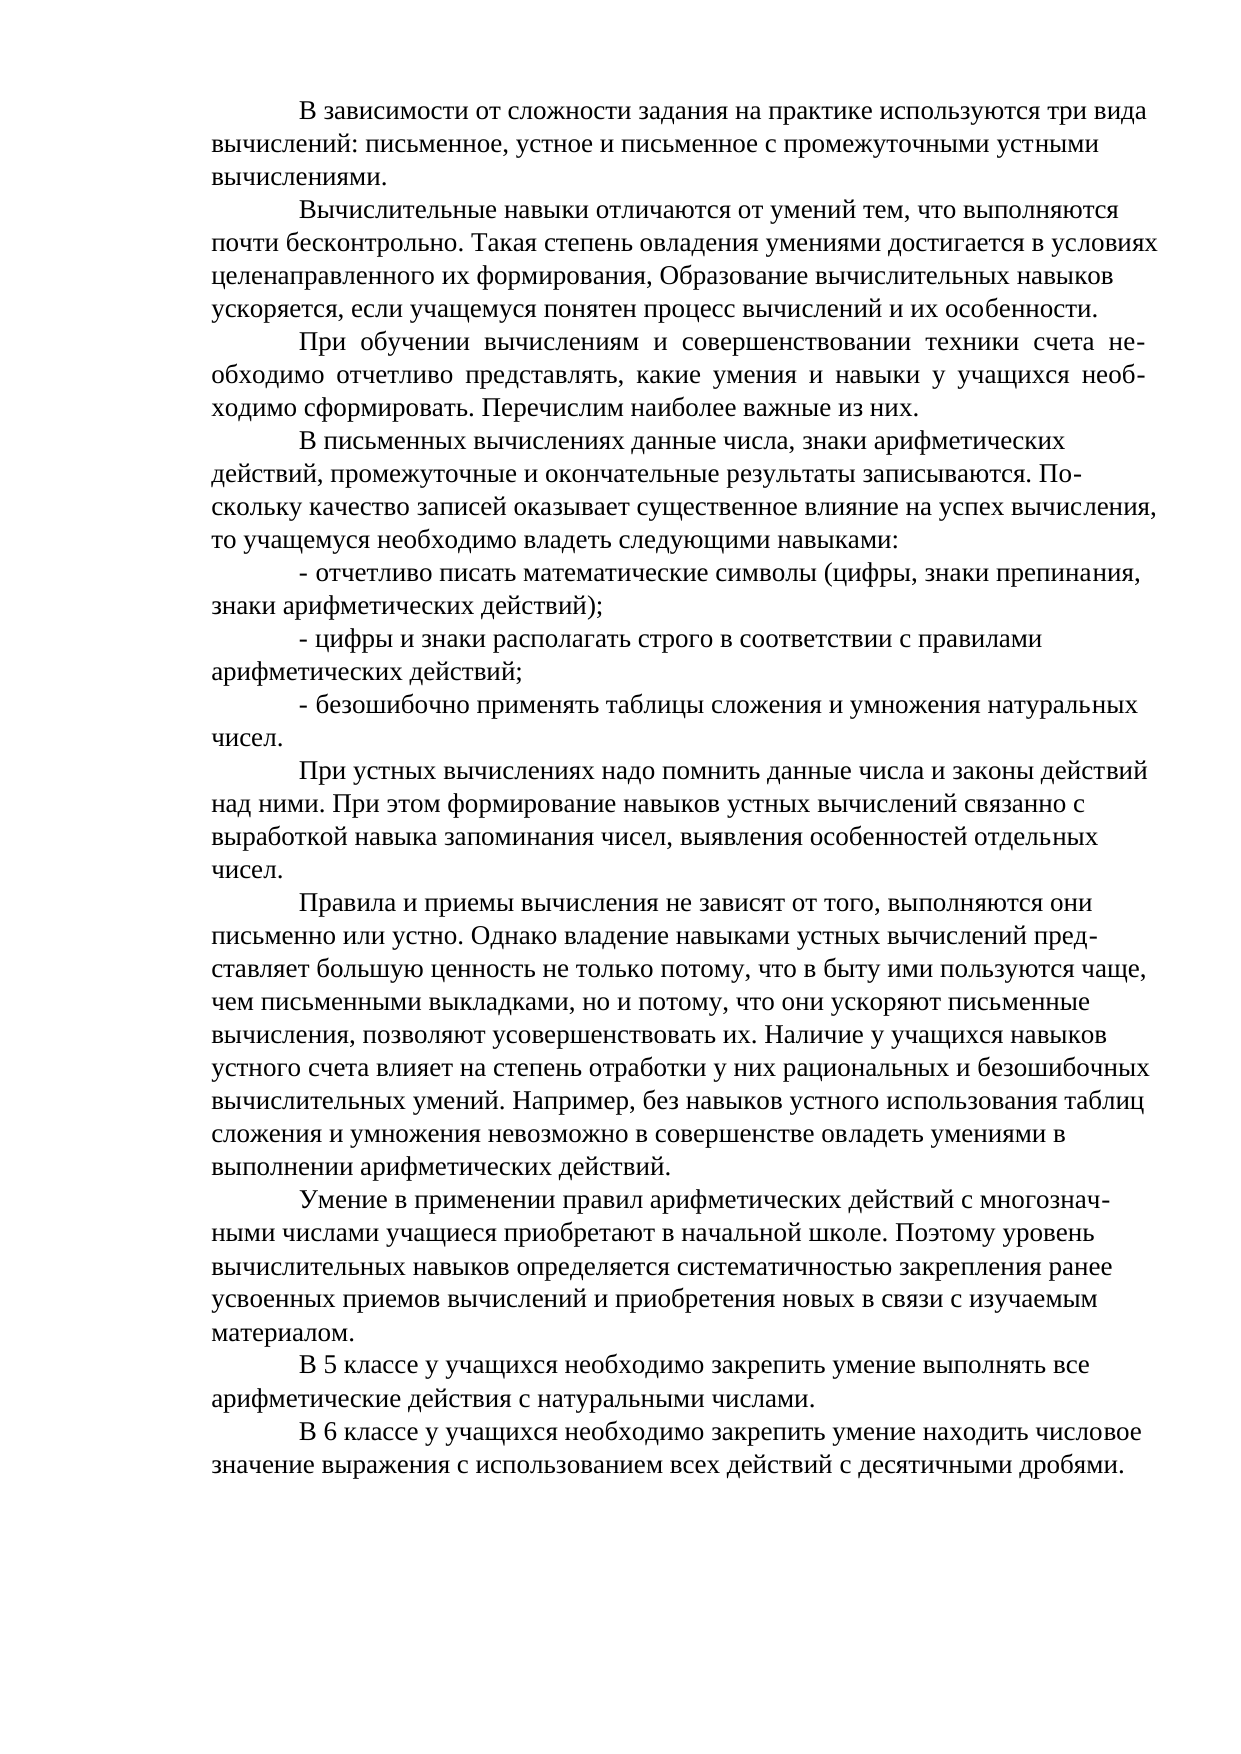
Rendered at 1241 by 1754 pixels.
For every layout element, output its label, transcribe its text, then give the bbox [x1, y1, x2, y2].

text При устных вычислениях надо помнить данные числа и законы действий над ними. При этом формирование навыков устных вычислений связанно с выработкой навыка запоминания чисел, выявления особенностей отдельных чисел. [211, 753, 1160, 885]
text В зависимости от сложности задания на практике используются три вида вычислений: письменное, устное и письменное с промежуточными устными вычислениями. [211, 93, 1160, 192]
list цифры и знаки располагать строго в соответствии с правилами арифметических действий; [211, 621, 1079, 687]
list безошибочно применять таблицы сложения и умножения натуральных чисел. [211, 687, 1160, 753]
text В 5 классе у учащихся необходимо закрепить умение выполнять все арифметические действия с натуральными числами. [211, 1348, 1160, 1414]
list отчетливо писать математические символы (цифры, знаки препинания, знаки арифметических действий); [211, 555, 1160, 621]
text Вычислительные навыки отличаются от умений тем, что выполняются почти бесконтрольно. Такая степень овладения умениями достигается в условиях целенаправленного их формирования, Образование вычислительных навыков ускоряется, если учащемуся понятен процесс вычислений и их особенности. [211, 192, 1160, 324]
text Умение в применении правил арифметических действий с многозначными числами учащиеся приобретают в начальной школе. Поэтому уровень вычислительных навыков определяется систематичностью закрепления ранее усвоенных приемов вычислений и приобретения новых в связи с изучаемым материалом. [211, 1182, 1160, 1348]
text При обучении вычислениям и совершенствовании техники счета необходимо отчетливо представлять, какие умения и навыки у учащихся необходимо сформировать. Перечислим наиболее важные из них. [211, 324, 1145, 423]
text В письменных вычислениях данные числа, знаки арифметических действий, промежуточные и окончательные результаты записываются. Поскольку качество записей оказывает существенное влияние на успех вычисления, то учащемуся необходимо владеть следующими навыками: [211, 423, 1160, 555]
text В 6 классе у учащихся необходимо закрепить умение находить числовое значение выражения с использованием всех действий с десятичными дробями. [211, 1414, 1160, 1480]
text Правила и приемы вычисления не зависят от того, выполняются они письменно или устно. Однако владение навыками устных вычислений представляет большую ценность не только потому, что в быту ими пользуются чаще, чем письменными выкладками, но и потому, что они ускоряют письменные вычисления, позволяют усовершенствовать их. Наличие у учащихся навыков устного счета влияет на степень отработки у них рациональных и безошибочных вычислительных умений. Например, без навыков устного использования таблиц сложения и умножения невозможно в совершенстве овладеть умениями в выполнении арифметических действий. [211, 885, 1160, 1182]
